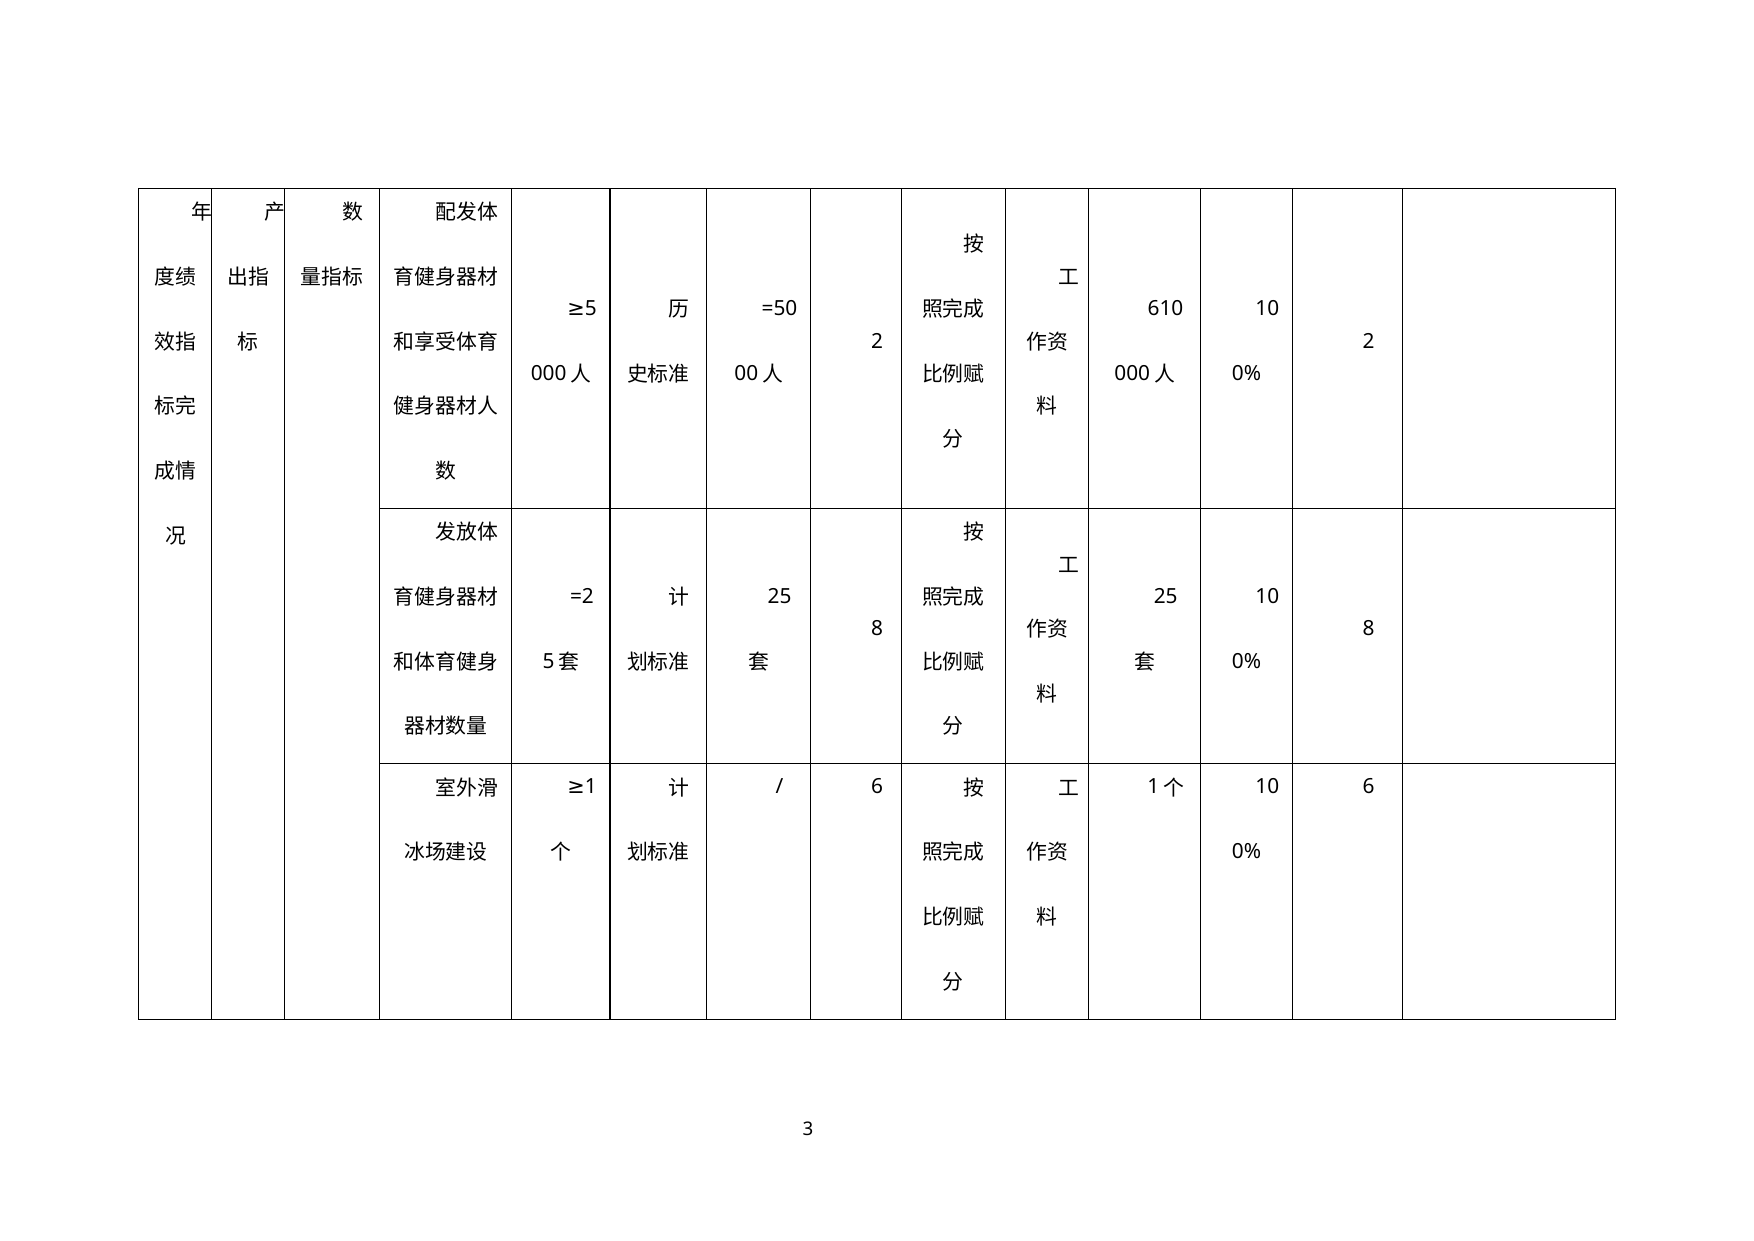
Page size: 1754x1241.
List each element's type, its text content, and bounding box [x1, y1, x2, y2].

table_cell =25套 [512, 509, 609, 763]
table_cell 配发体育健身器材和享受体育健身器材人数 [380, 189, 511, 508]
table_cell 8 [811, 509, 901, 763]
table_cell 100% [1201, 509, 1292, 763]
table_cell 历史标准 [611, 189, 706, 508]
table_cell 按照完成比例赋分 [902, 764, 1005, 1018]
table_cell 发放体育健身器材和体育健身器材数量 [380, 509, 511, 763]
table_cell 工作资料 [1006, 189, 1088, 508]
table_cell 工作资料 [1006, 764, 1088, 1018]
table_cell 2 [1293, 189, 1402, 508]
table_cell 年度绩效指标完成情况 [139, 189, 211, 1018]
table_cell 25套 [1089, 509, 1200, 763]
table_cell / [707, 764, 810, 1018]
table_cell 100% [1201, 764, 1292, 1018]
table_cell 计划标准 [611, 509, 706, 763]
table_cell 工作资料 [1006, 509, 1088, 763]
table_cell 6 [811, 764, 901, 1018]
table_cell 室外滑冰场建设 [380, 764, 511, 1018]
table_cell [1403, 764, 1615, 1018]
table_cell 25套 [707, 509, 810, 763]
table_cell 产出指标 [212, 189, 284, 1018]
table_cell 2 [811, 189, 901, 508]
table_cell 100% [1201, 189, 1292, 508]
table_cell 数量指标 [285, 189, 379, 1018]
table_cell 1个 [1089, 764, 1200, 1018]
table_cell 6 [1293, 764, 1402, 1018]
table_cell ≥1个 [512, 764, 609, 1018]
table_cell 按照完成比例赋分 [902, 509, 1005, 763]
table_cell [1403, 189, 1615, 508]
table_cell 8 [1293, 509, 1402, 763]
table_cell ≥5000人 [512, 189, 609, 508]
table_cell 计划标准 [611, 764, 706, 1018]
table_cell [1403, 509, 1615, 763]
table_cell 610000人 [1089, 189, 1200, 508]
table_cell 按照完成比例赋分 [902, 189, 1005, 508]
table_cell =5000人 [707, 189, 810, 508]
